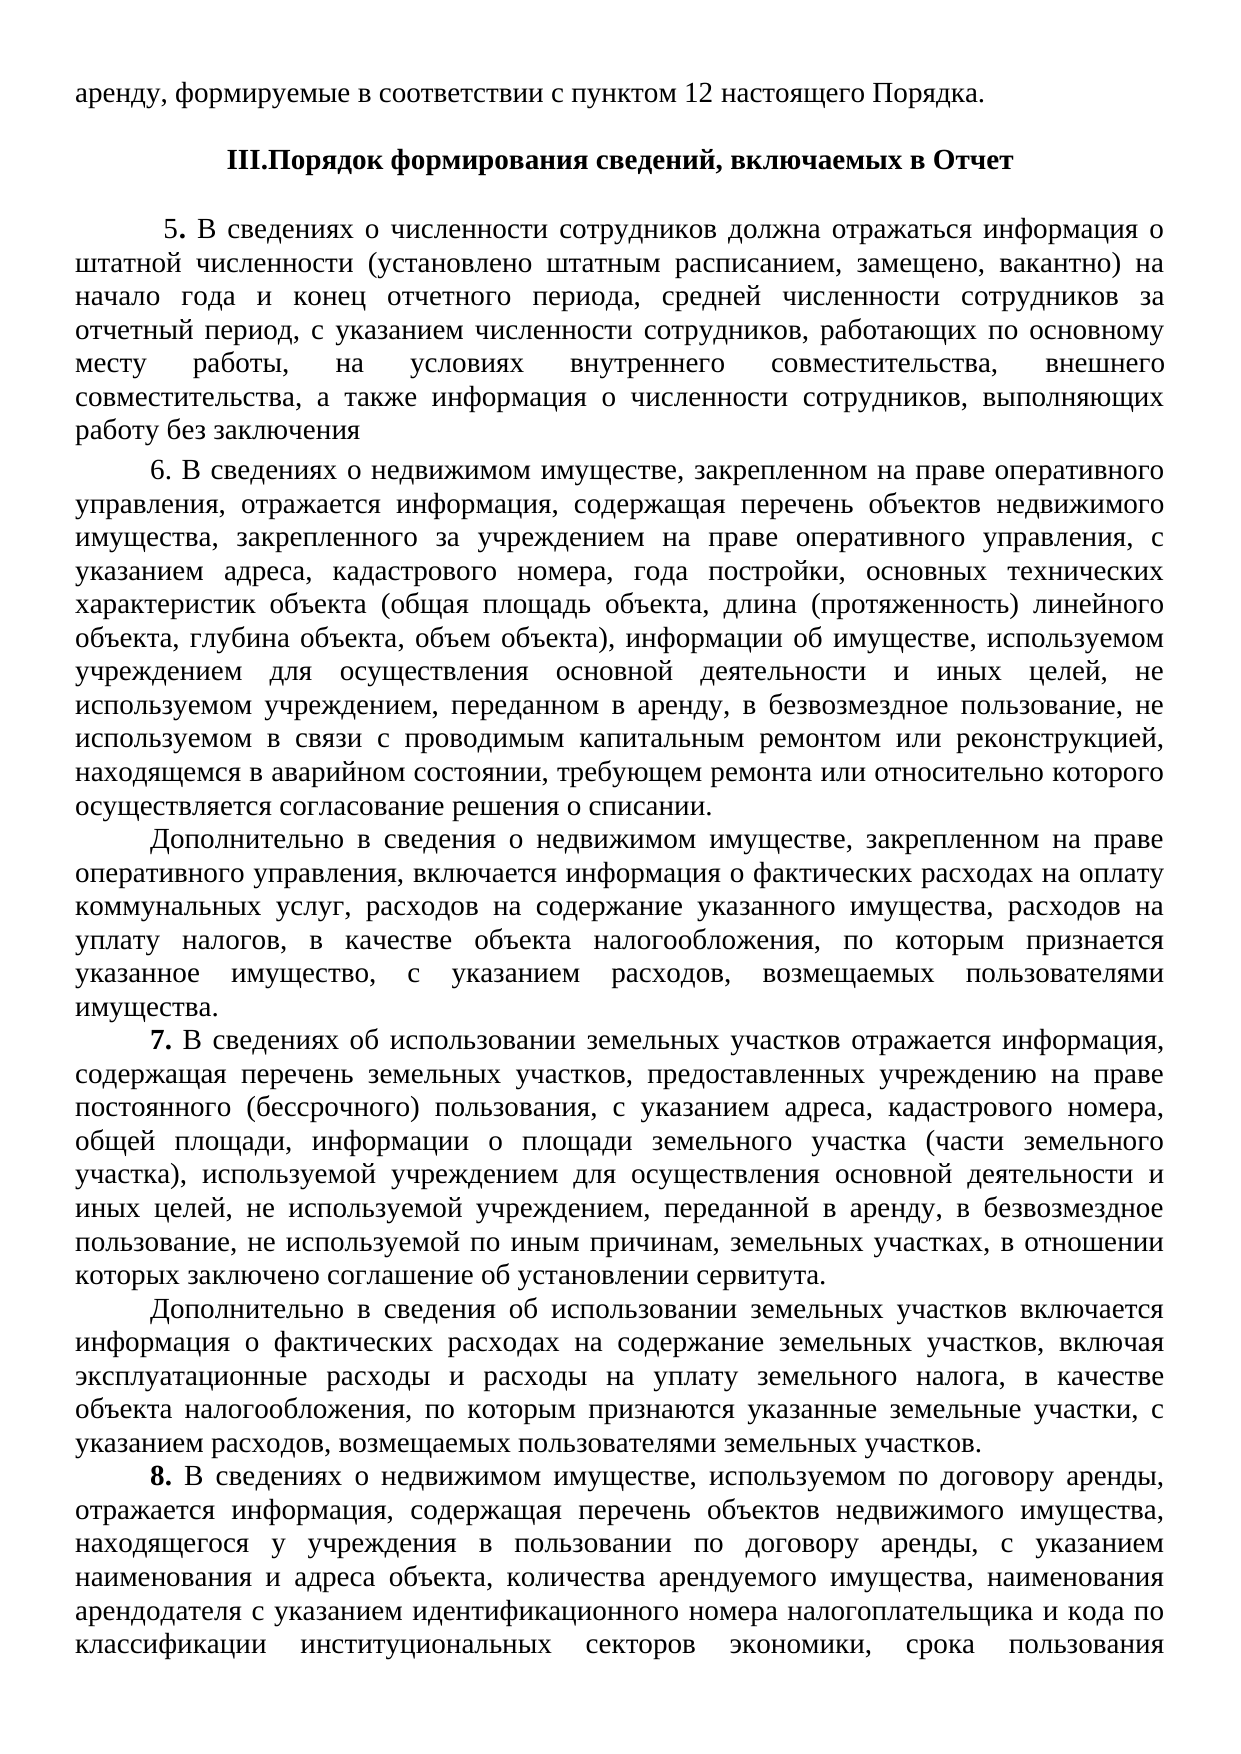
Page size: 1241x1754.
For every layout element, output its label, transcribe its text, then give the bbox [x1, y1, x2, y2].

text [75, 75, 1165, 108]
text 7. В сведениях об использовании земельных участков отражается информация, содержащая перечень земельных участков, предоставленных учреждению на праве постоянного (бессрочного) пользования, с указанием адреса, кадастрового номера, общей площади, информации о площади земельного участка (части земельного участка), используемой учреждением для осуществления основной деятельности и иных целей, не используемой учреждением, переданной в аренду, в безвозмездное пользование, не используемой по иным причинам, земельных участках, в отношении которых заключено соглашение об установлении сервитута. [75, 1022, 1165, 1291]
text Дополнительно в сведения об использовании земельных участков включается информация о фактических расходах на содержание земельных участков, включая эксплуатационные расходы и расходы на уплату земельного налога, в качестве объекта налогообложения, по которым признаются указанные земельные участки, с указанием расходов, возмещаемых пользователями земельных участков. [75, 1291, 1165, 1458]
list III.Порядок формирования сведений, включаемых в Отчет [75, 142, 1165, 176]
text Дополнительно в сведения о недвижимом имуществе, закрепленном на праве оперативного управления, включается информация о фактических расходах на оплату коммунальных услуг, расходов на содержание указанного имущества, расходов на уплату налогов, в качестве объекта налогообложения, по которым признается указанное имущество, с указанием расходов, возмещаемых пользователями имущества. [75, 821, 1165, 1022]
text 5. В сведениях о численности сотрудников должна отражаться информация о штатной численности (установлено штатным расписанием, замещено, вакантно) на начало года и конец отчетного периода, средней численности сотрудников за отчетный период, с указанием численности сотрудников, работающих по основному месту работы, на условиях внутреннего совместительства, внешнего совместительства, а также информация о численности сотрудников, выполняющих работу без заключения [75, 211, 1165, 446]
text 6. В сведениях о недвижимом имуществе, закрепленном на праве оперативного управления, отражается информация, содержащая перечень объектов недвижимого имущества, закрепленного за учреждением на праве оперативного управления, с указанием адреса, кадастрового номера, года постройки, основных технических характеристик объекта (общая площадь объекта, длина (протяженность) линейного объекта, глубина объекта, объем объекта), информации об имуществе, используемом учреждением для осуществления основной деятельности и иных целей, не используемом учреждением, переданном в аренду, в безвозмездное пользование, не используемом в связи с проводимым капитальным ремонтом или реконструкцией, находящемся в аварийном состоянии, требующем ремонта или относительно которого осуществляется согласование решения о списании. [75, 452, 1165, 821]
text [75, 1458, 1165, 1660]
